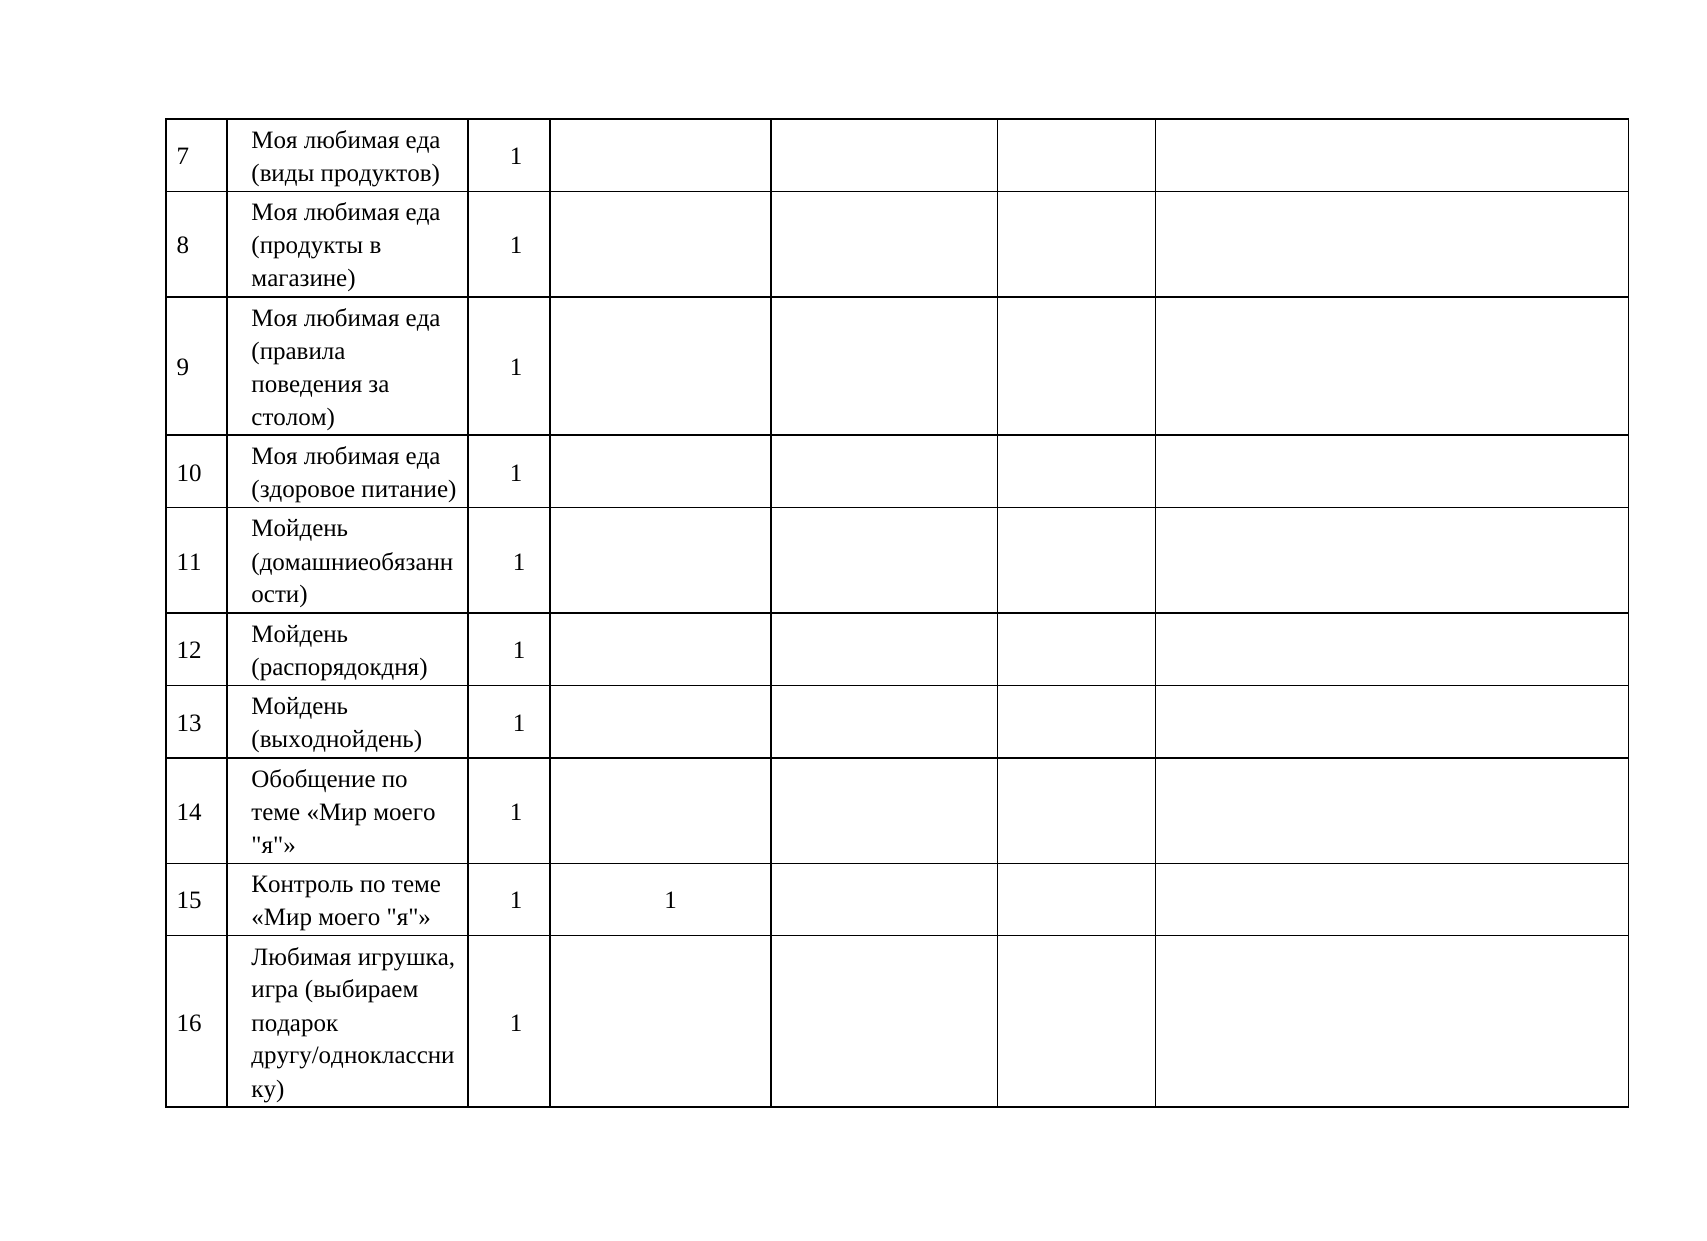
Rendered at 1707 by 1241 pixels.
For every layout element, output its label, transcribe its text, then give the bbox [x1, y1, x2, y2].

table_cell 1 [469, 686, 549, 757]
table_cell [1156, 192, 1628, 296]
table_cell 9 [167, 298, 226, 434]
table_cell 1 [469, 614, 549, 684]
table_cell [998, 436, 1155, 507]
table_cell [998, 192, 1155, 296]
table_cell 11 [167, 508, 226, 612]
table_cell [1156, 120, 1628, 191]
table_cell [998, 614, 1155, 684]
table_cell 15 [167, 864, 226, 935]
table_cell [772, 614, 997, 684]
table_cell Контроль по теме «Мир моего "я"» [228, 864, 467, 935]
table_cell [551, 759, 770, 862]
table_cell 12 [167, 614, 226, 684]
table_cell Моя любимая еда (здоровое питание) [228, 436, 467, 507]
table_cell 1 [469, 436, 549, 507]
table_cell [998, 864, 1155, 935]
table_cell [551, 436, 770, 507]
table_cell [772, 508, 997, 612]
table_cell [1156, 759, 1628, 862]
table_cell [772, 298, 997, 434]
table_cell 7 [167, 120, 226, 191]
table_cell Любимая игрушка, игра (выбираем подарок другу/однокласснику) [228, 936, 467, 1106]
table_cell 8 [167, 192, 226, 296]
table_cell [772, 192, 997, 296]
table_cell 1 [469, 864, 549, 935]
table_cell 14 [167, 759, 226, 862]
table_cell [1156, 508, 1628, 612]
table_cell [551, 120, 770, 191]
table_cell [1156, 298, 1628, 434]
table_cell 1 [469, 936, 549, 1106]
table_cell 1 [469, 508, 549, 612]
table_cell [1156, 436, 1628, 507]
table_cell Мойдень (выходнойдень) [228, 686, 467, 757]
table_cell 1 [469, 120, 549, 191]
table_cell [551, 614, 770, 684]
table_cell [772, 936, 997, 1106]
table_cell Моя любимая еда (правила поведения за столом) [228, 298, 467, 434]
table_cell Мойдень (домашниеобязанности) [228, 508, 467, 612]
table_cell [998, 508, 1155, 612]
table_cell [1156, 614, 1628, 684]
table_cell [551, 192, 770, 296]
table_cell [772, 436, 997, 507]
table_cell 10 [167, 436, 226, 507]
table_cell 1 [469, 759, 549, 862]
table_cell Моя любимая еда (продукты в магазине) [228, 192, 467, 296]
table_cell [772, 686, 997, 757]
table_cell [772, 759, 997, 862]
table_cell [998, 759, 1155, 862]
table_cell 1 [469, 192, 549, 296]
table_cell [772, 120, 997, 191]
table_cell [1156, 686, 1628, 757]
table_cell [1156, 936, 1628, 1106]
table_cell [551, 936, 770, 1106]
table_cell [551, 686, 770, 757]
table_cell 16 [167, 936, 226, 1106]
table_cell 1 [469, 298, 549, 434]
table_cell Обобщение по теме «Мир моего "я"» [228, 759, 467, 862]
table_cell Мойдень (распорядокдня) [228, 614, 467, 684]
table_cell [998, 120, 1155, 191]
table_cell 13 [167, 686, 226, 757]
table_cell [998, 936, 1155, 1106]
table_cell Моя любимая еда (виды продуктов) [228, 120, 467, 191]
table_cell [998, 686, 1155, 757]
table_cell 1 [551, 864, 770, 935]
table_cell [772, 864, 997, 935]
table_cell [1156, 864, 1628, 935]
table_cell [551, 298, 770, 434]
table_cell [998, 298, 1155, 434]
table_cell [551, 508, 770, 612]
